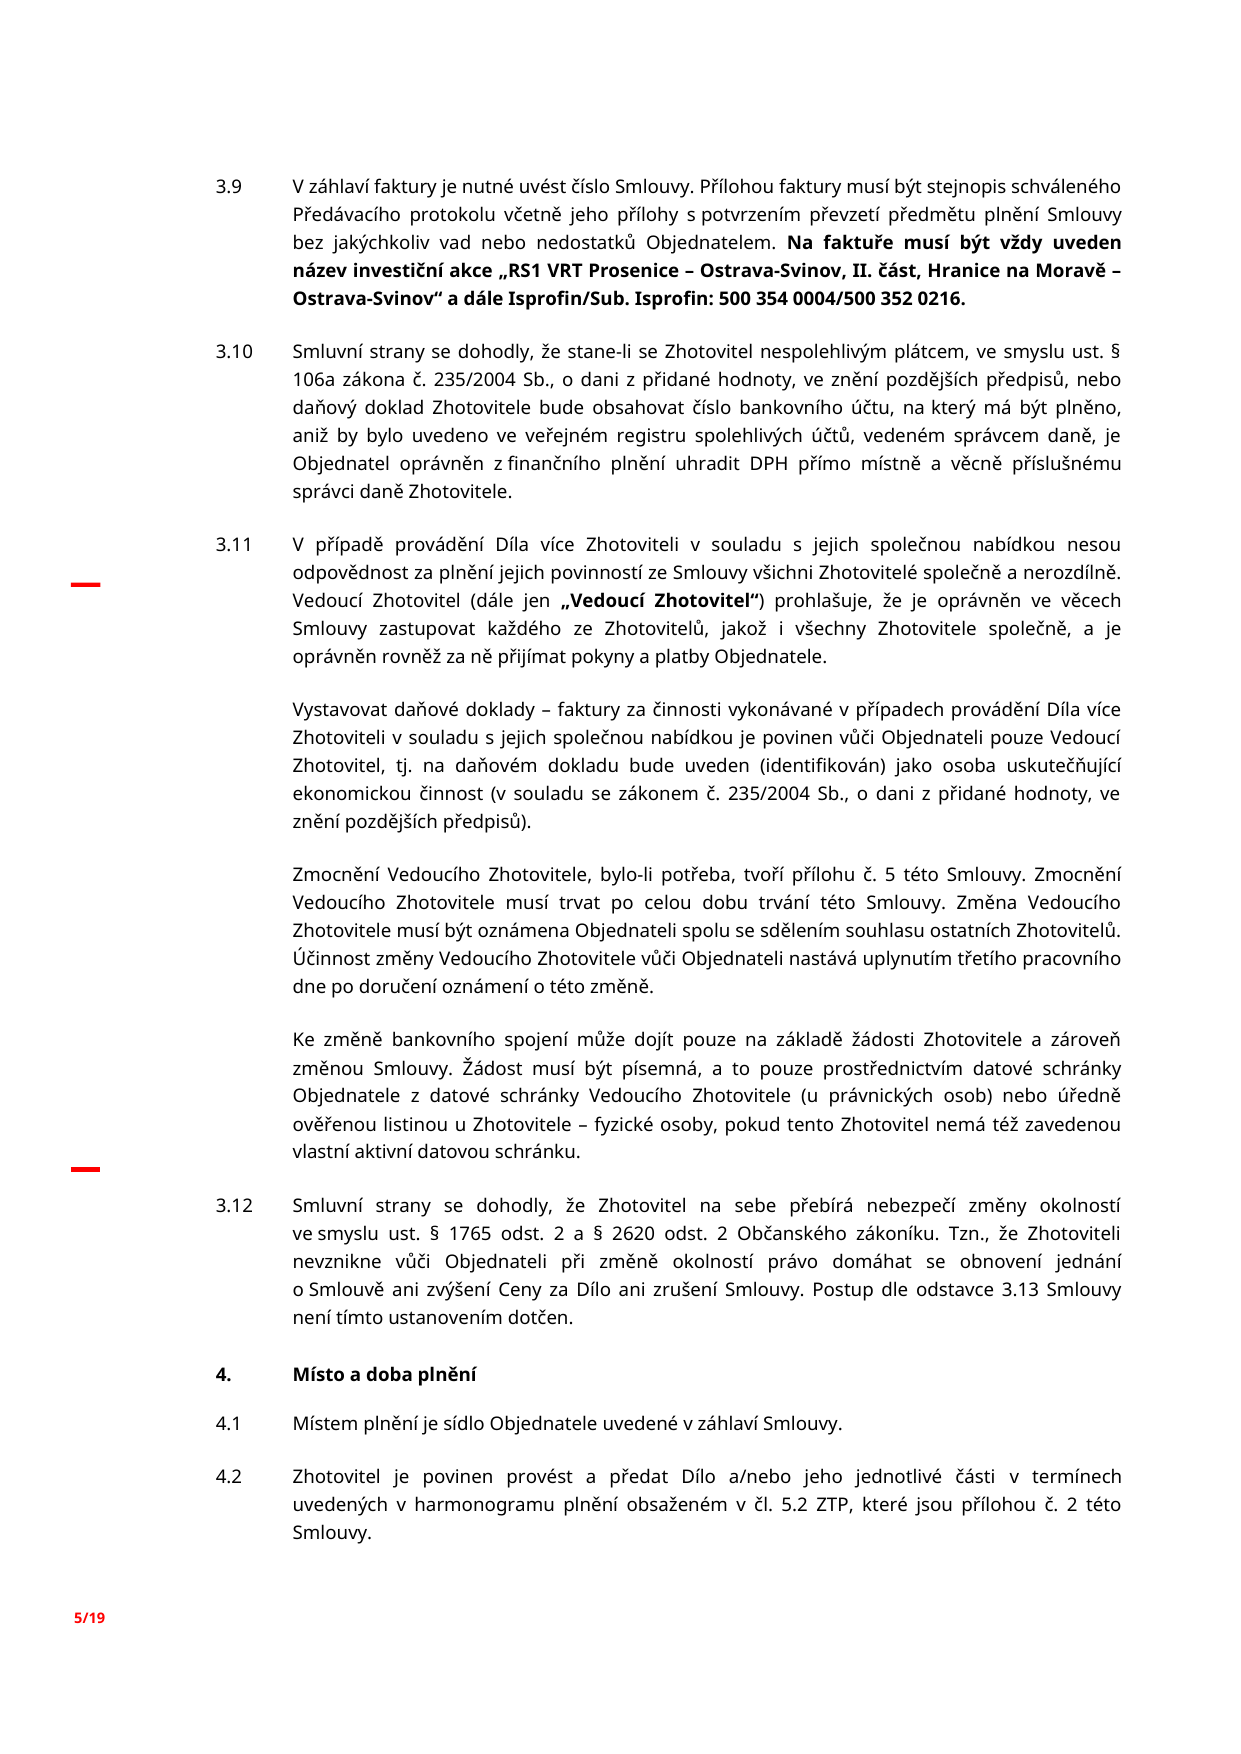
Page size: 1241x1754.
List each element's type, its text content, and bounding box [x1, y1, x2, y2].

list Zmocnění Vedoucího Zhotovitele, bylo-li potřeba, tvoří přílohu č. 5 této Smlouvy. Zmocnění Vedoucího Zhotovitele musí trvat po celou dobu trvání této Smlouvy. Změna Vedoucího Zhotovitele musí být oznámena Objednateli spolu se sdělením souhlasu ostatních Zhotovitelů. Účinnost změny Vedoucího Zhotovitele vůči Objednateli nastává uplynutím třetího pracovního dne po doručení oznámení o této změně. [292, 862, 1122, 999]
text Místo a doba plnění [216, 1361, 1122, 1387]
text Smluvní strany se dohodly, že stane-li se Zhotovitel nespolehlivým plátcem, ve smyslu ust. § 106a zákona č. 235/2004 Sb., o dani z přidané hodnoty, ve znění pozdějších předpisů, nebo daňový doklad Zhotovitele bude obsahovat číslo bankovního účtu, na který má být plněno, aniž by bylo uvedeno ve veřejném registru spolehlivých účtů, vedeném správcem daně, je Objednatel oprávněn z finančního plnění uhradit DPH přímo místně a věcně příslušnému správci daně Zhotovitele. [216, 338, 1122, 504]
list Ke změně bankovního spojení může dojít pouze na základě žádosti Zhotovitele a zároveň změnou Smlouvy. Žádost musí být písemná, a to pouze prostřednictvím datové schránky Objednatele z datové schránky Vedoucího Zhotovitele (u právnických osob) nebo úředně ověřenou listinou u Zhotovitele – fyzické osoby, pokud tento Zhotovitel nemá též zavedenou vlastní aktivní datovou schránku. [292, 1027, 1122, 1164]
list Vystavovat daňové doklady – faktury za činnosti vykonávané v případech provádění Díla více Zhotoviteli v souladu s jejich společnou nabídkou je povinen vůči Objednateli pouze Vedoucí Zhotovitel, tj. na daňovém dokladu bude uveden (identifikován) jako osoba uskutečňující ekonomickou činnost (v souladu se zákonem č. 235/2004 Sb., o dani z přidané hodnoty, ve znění pozdějších předpisů). [292, 697, 1122, 834]
text Smluvní strany se dohodly, že Zhotovitel na sebe přebírá nebezpečí změny okolností ve smyslu ust. § 1765 odst. 2 a § 2620 odst. 2 Občanského zákoníku. Tzn., že Zhotoviteli nevznikne vůči Objednateli při změně okolností právo domáhat se obnovení jednání o Smlouvě ani zvýšení Ceny za Dílo ani zrušení Smlouvy. Postup dle odstavce 3.13 Smlouvy není tímto ustanovením dotčen. [216, 1192, 1122, 1329]
text Místem plnění je sídlo Objednatele uvedené v záhlaví Smlouvy. [216, 1410, 1122, 1436]
text Zhotovitel je povinen provést a předat Dílo a/nebo jeho jednotlivé části v termínech uvedených v harmonogramu plnění obsaženém v čl. 5.2 ZTP, které jsou přílohou č. 2 této Smlouvy. [216, 1463, 1122, 1544]
text V případě provádění Díla více Zhotoviteli v souladu s jejich společnou nabídkou nesou odpovědnost za plnění jejich povinností ze Smlouvy všichni Zhotovitelé společně a nerozdílně. Vedoucí Zhotovitel (dále jen „Vedoucí Zhotovitel“) prohlašuje, že je oprávněn ve věcech Smlouvy zastupovat každého ze Zhotovitelů, jakož i všechny Zhotovitele společně, a je oprávněn rovněž za ně přijímat pokyny a platby Objednatele. [216, 531, 1122, 669]
text V záhlaví faktury je nutné uvést číslo Smlouvy. Přílohou faktury musí být stejnopis schváleného Předávacího protokolu včetně jeho přílohy s potvrzením převzetí předmětu plnění Smlouvy bez jakýchkoliv vad nebo nedostatků Objednatelem. Na faktuře musí být vždy uveden název investiční akce „RS1 VRT Prosenice – Ostrava-Svinov, II. část, Hranice na Moravě – Ostrava-Svinov“ a dále Isprofin/Sub. Isprofin: 500 354 0004/500 352 0216. [216, 173, 1122, 311]
